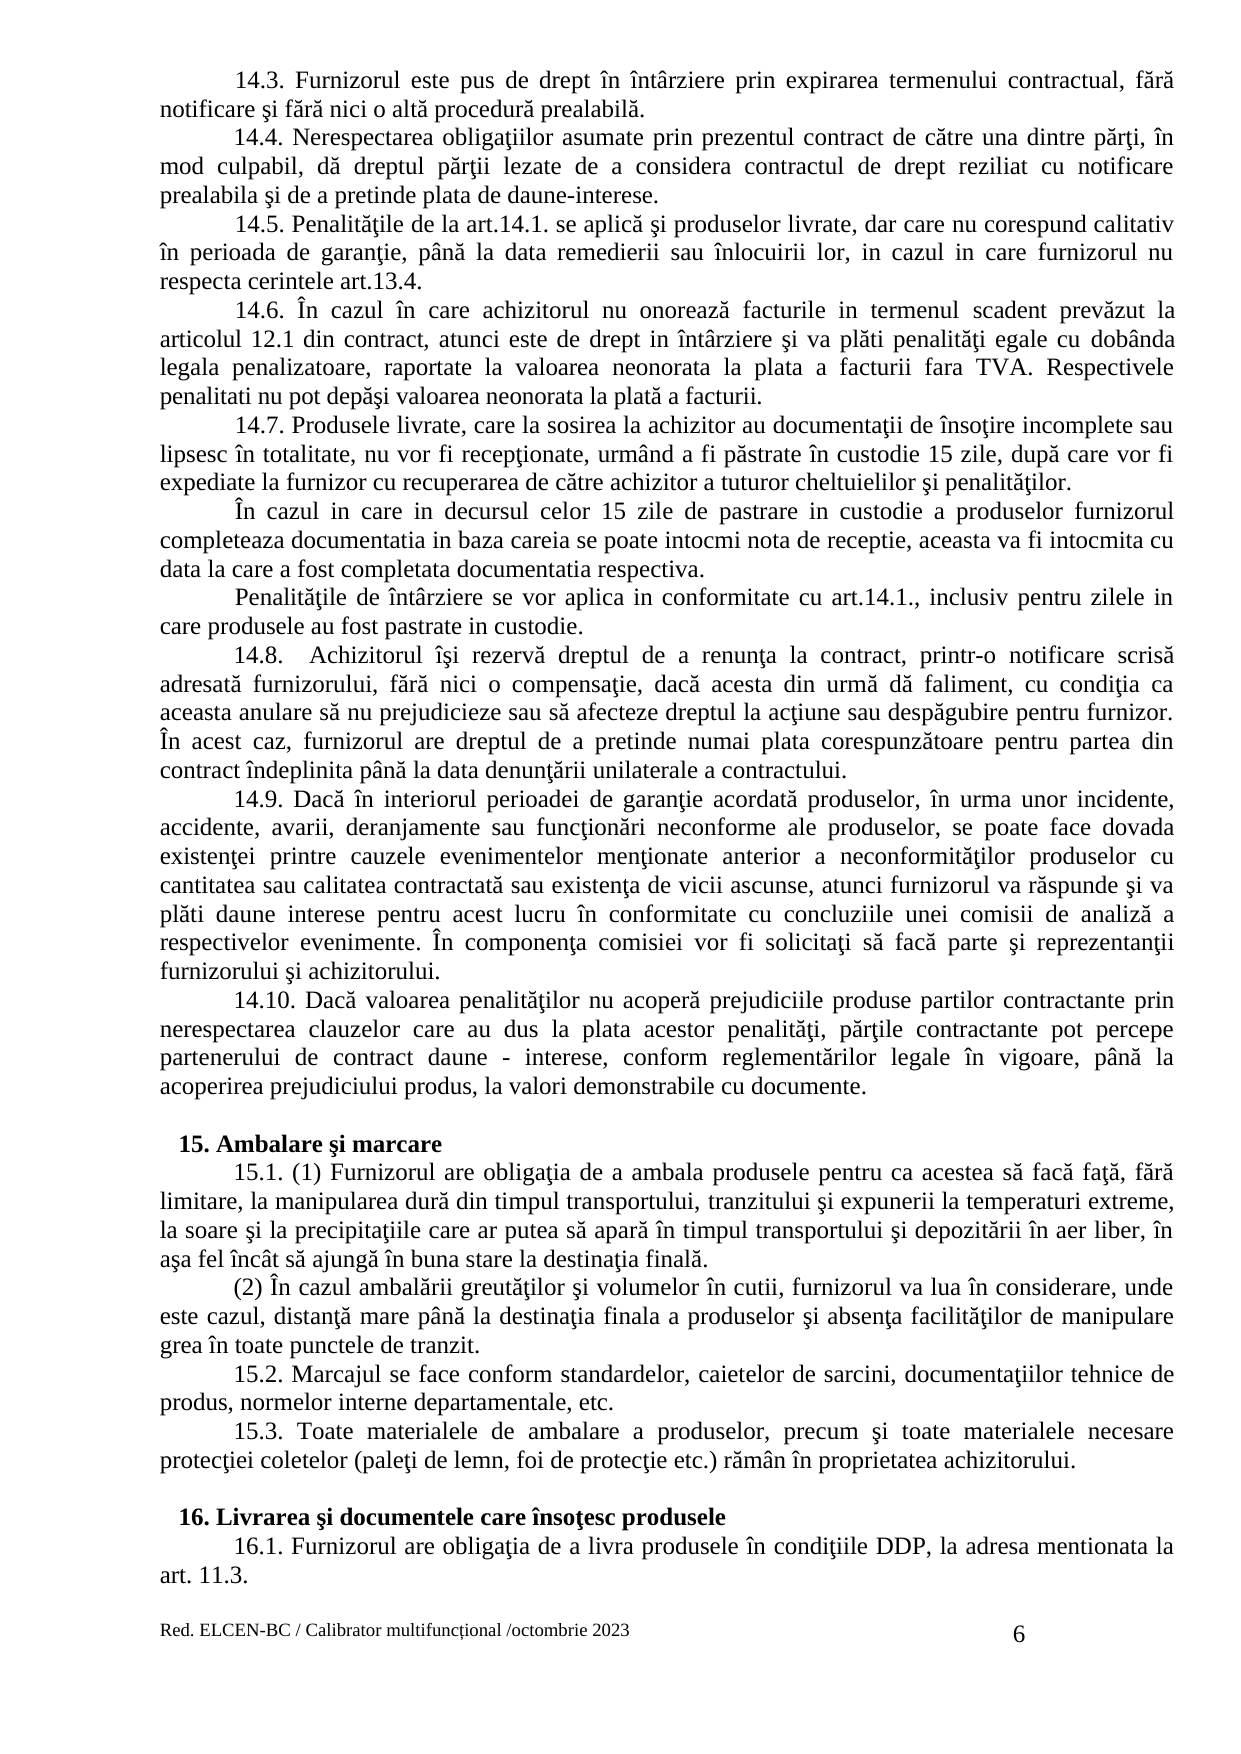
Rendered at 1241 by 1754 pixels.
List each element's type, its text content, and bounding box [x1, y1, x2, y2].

text 15.2. Marcajul se face conform standardelor, caietelor de sarcini, documentaţiilor tehnice de produs, normelor interne departamentale, etc. [159, 1359, 1175, 1416]
text 15. Ambalare şi marcare [159, 1129, 1175, 1157]
text 14.3. Furnizorul este pus de drept în întârziere prin expirarea termenului contractual, fără notificare şi fără nici o altă procedură prealabilă. [159, 65, 1175, 122]
text Penalităţile de întârziere se vor aplica in conformitate cu art.14.1., inclusiv pentru zilele in care produsele au fost pastrate in custodie. [159, 582, 1175, 640]
text 14.6. În cazul în care achizitorul nu onorează facturile in termenul scadent prevăzut la articolul 12.1 din contract, atunci este de drept in întârziere şi va plăti penalităţi egale cu dobânda legala penalizatoare, raportate la valoarea neonorata la plata a facturii fara TVA. Respectivele penalitati nu pot depăşi valoarea neonorata la plată a facturii. [159, 295, 1175, 410]
text 14.7. Produsele livrate, care la sosirea la achizitor au documentaţii de însoţire incomplete sau lipsesc în totalitate, nu vor fi recepţionate, urmând a fi păstrate în custodie 15 zile, după care vor fi expediate la furnizor cu recuperarea de către achizitor a tuturor cheltuielilor şi penalităţilor. [159, 410, 1175, 496]
text 14.4. Nerespectarea obligaţiilor asumate prin prezentul contract de către una dintre părţi, în mod culpabil, dă dreptul părţii lezate de a considera contractul de drept reziliat cu notificare prealabila şi de a pretinde plata de daune-interese. [159, 122, 1175, 209]
text 14.9. Dacă în interiorul perioadei de garanţie acordată produselor, în urma unor incidente, accidente, avarii, deranjamente sau funcţionări neconforme ale produselor, se poate face dovada existenţei printre cauzele evenimentelor menţionate anterior a neconformităţilor produselor cu cantitatea sau calitatea contractată sau existenţa de vicii ascunse, atunci furnizorul va răspunde şi va plăti daune interese pentru acest lucru în conformitate cu concluziile unei comisii de analiză a respectivelor evenimente. În componenţa comisiei vor fi solicitaţi să facă parte şi reprezentanţii furnizorului şi achizitorului. [159, 784, 1175, 985]
text 14.5. Penalităţile de la art.14.1. se aplică şi produselor livrate, dar care nu corespund calitativ în perioada de garanţie, până la data remedierii sau înlocuirii lor, in cazul in care furnizorul nu respecta cerintele art.13.4. [159, 209, 1175, 295]
text 15.3. Toate materialele de ambalare a produselor, precum şi toate materialele necesare protecţiei coletelor (paleţi de lemn, foi de protecţie etc.) rămân în proprietatea achizitorului. [159, 1416, 1175, 1474]
text În cazul in care in decursul celor 15 zile de pastrare in custodie a produselor furnizorul completeaza documentatia in baza careia se poate intocmi nota de receptie, aceasta va fi intocmita cu data la care a fost completata documentatia respectiva. [159, 496, 1175, 582]
text 15.1. (1) Furnizorul are obligaţia de a ambala produsele pentru ca acestea să facă faţă, fără limitare, la manipularea dură din timpul transportului, tranzitului şi expunerii la temperaturi extreme, la soare şi la precipitaţiile care ar putea să apară în timpul transportului şi depozitării în aer liber, în aşa fel încât să ajungă în buna stare la destinaţia finală. [159, 1157, 1175, 1272]
text 14.8. Achizitorul îşi rezervă dreptul de a renunţa la contract, printr-o notificare scrisă adresată furnizorului, fără nici o compensaţie, dacă acesta din urmă dă faliment, cu condiţia ca aceasta anulare să nu prejudicieze sau să afecteze dreptul la acţiune sau despăgubire pentru furnizor. În acest caz, furnizorul are dreptul de a pretinde numai plata corespunzătoare pentru partea din contract îndeplinita până la data denunţării unilaterale a contractului. [159, 640, 1175, 784]
text (2) În cazul ambalării greutăţilor şi volumelor în cutii, furnizorul va lua în considerare, unde este cazul, distanţă mare până la destinaţia finala a produselor şi absenţa facilităţilor de manipulare grea în toate punctele de tranzit. [159, 1272, 1175, 1359]
text 16.1. Furnizorul are obligaţia de a livra produsele în condiţiile DDP, la adresa mentionata la art. 11.3. [159, 1531, 1175, 1589]
text 14.10. Dacă valoarea penalităţilor nu acoperă prejudiciile produse partilor contractante prin nerespectarea clauzelor care au dus la plata acestor penalităţi, părţile contractante pot percepe partenerului de contract daune - interese, conform reglementărilor legale în vigoare, până la acoperirea prejudiciului produs, la valori demonstrabile cu documente. [159, 985, 1175, 1100]
text 16. Livrarea şi documentele care însoţesc produsele [159, 1502, 1175, 1531]
